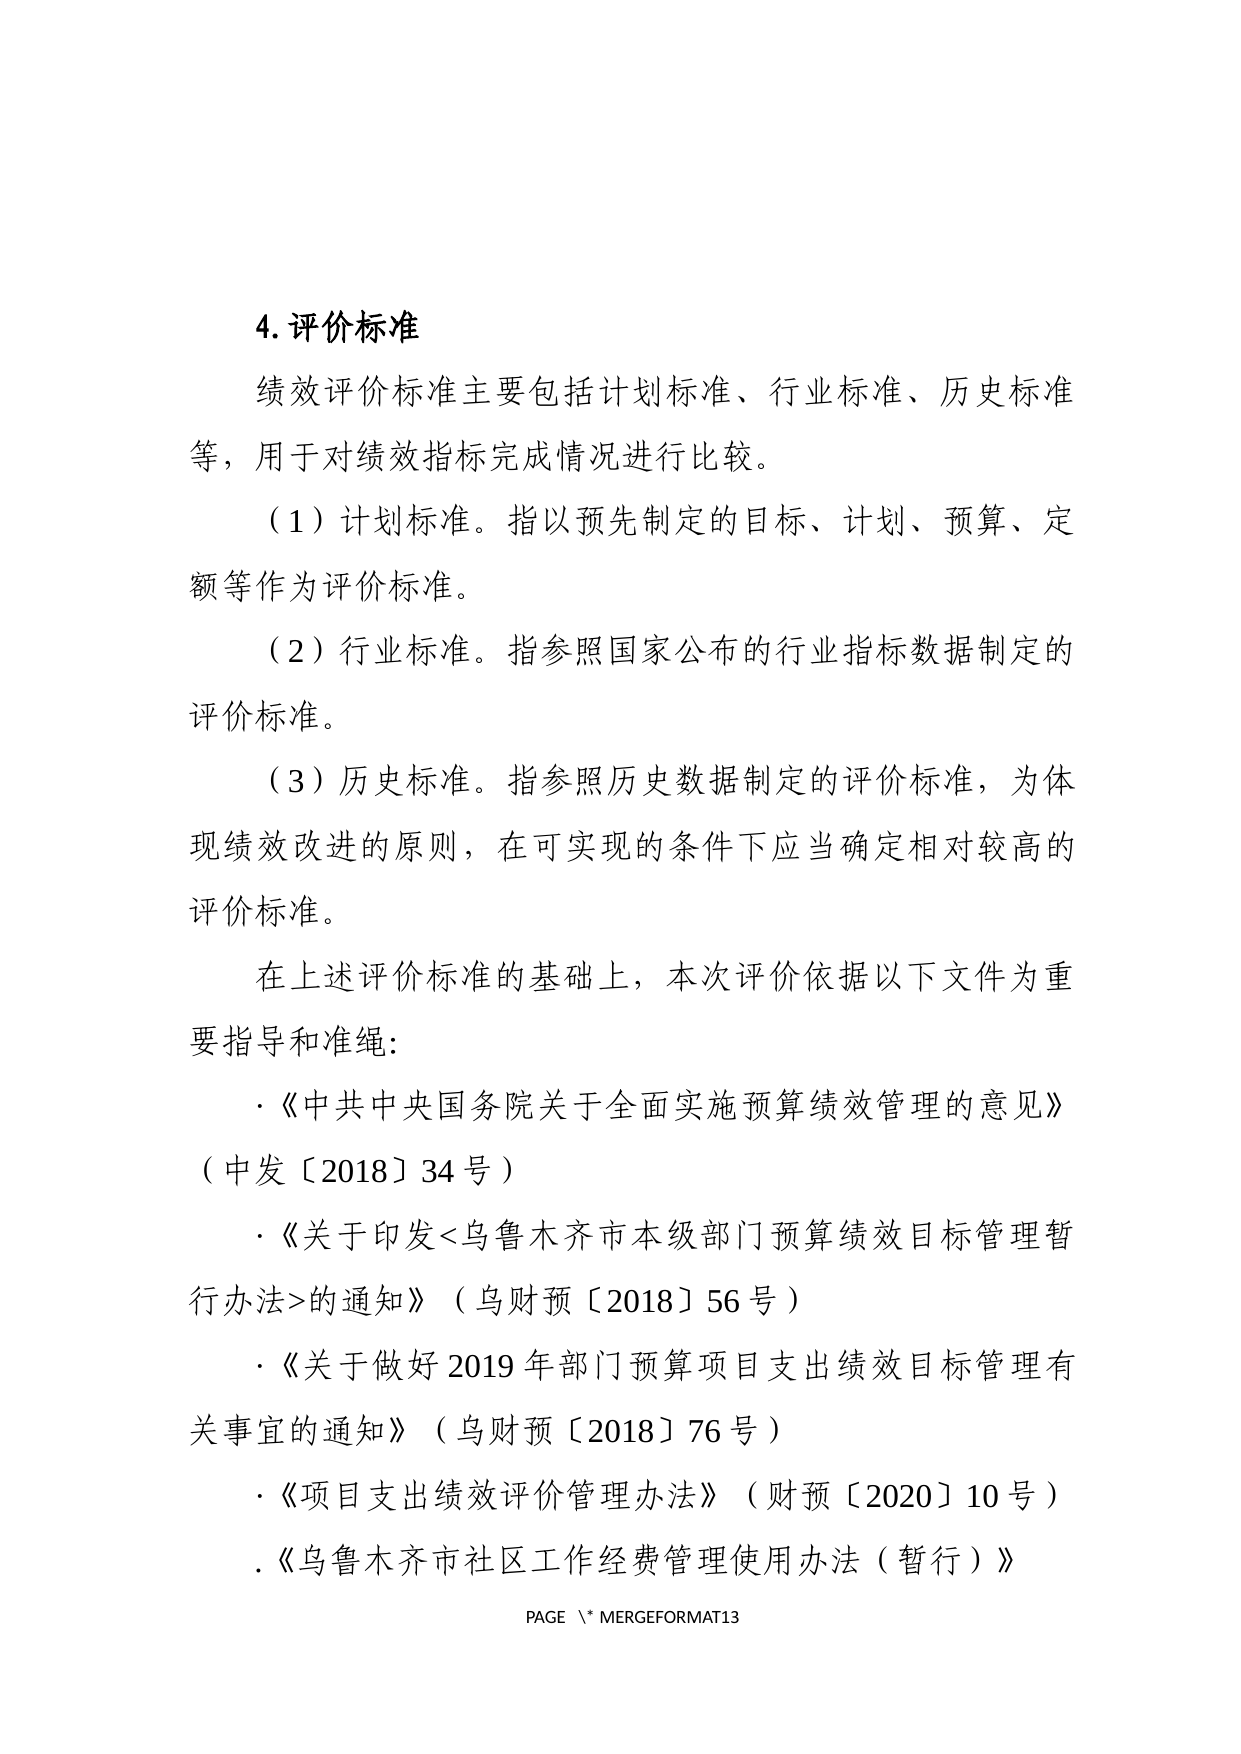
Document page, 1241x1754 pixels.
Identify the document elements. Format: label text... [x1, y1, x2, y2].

text ·《项目支出绩效评价管理办法》（财预〔2020〕10号） [187, 1462, 1078, 1527]
text （3）历史标准。指参照历史数据制定的评价标准，为体现绩效改进的原则，在可实现的条件下应当确定相对较高的评价标准。 [187, 747, 1078, 942]
text 在上述评价标准的基础上，本次评价依据以下文件为重要指导和准绳： [187, 942, 1078, 1072]
text .《乌鲁木齐市社区工作经费管理使用办法（暂行）》 [187, 1527, 1078, 1592]
text （1）计划标准。指以预先制定的目标、计划、预算、定额等作为评价标准。 [187, 487, 1078, 617]
text （2）行业标准。指参照国家公布的行业指标数据制定的评价标准。 [187, 617, 1078, 747]
text 绩效评价标准主要包括计划标准、行业标准、历史标准等，用于对绩效指标完成情况进行比较。 [187, 357, 1078, 487]
text ·《关于做好2019年部门预算项目支出绩效目标管理有关事宜的通知》（乌财预〔2018〕76号） [187, 1332, 1078, 1462]
text ·《关于印发<乌鲁木齐市本级部门预算绩效目标管理暂行办法>的通知》（乌财预〔2018〕56号） [187, 1202, 1078, 1332]
text 4.评价标准 [187, 292, 1078, 357]
text ·《中共中央国务院关于全面实施预算绩效管理的意见》（中发〔2018〕34号） [187, 1072, 1078, 1202]
